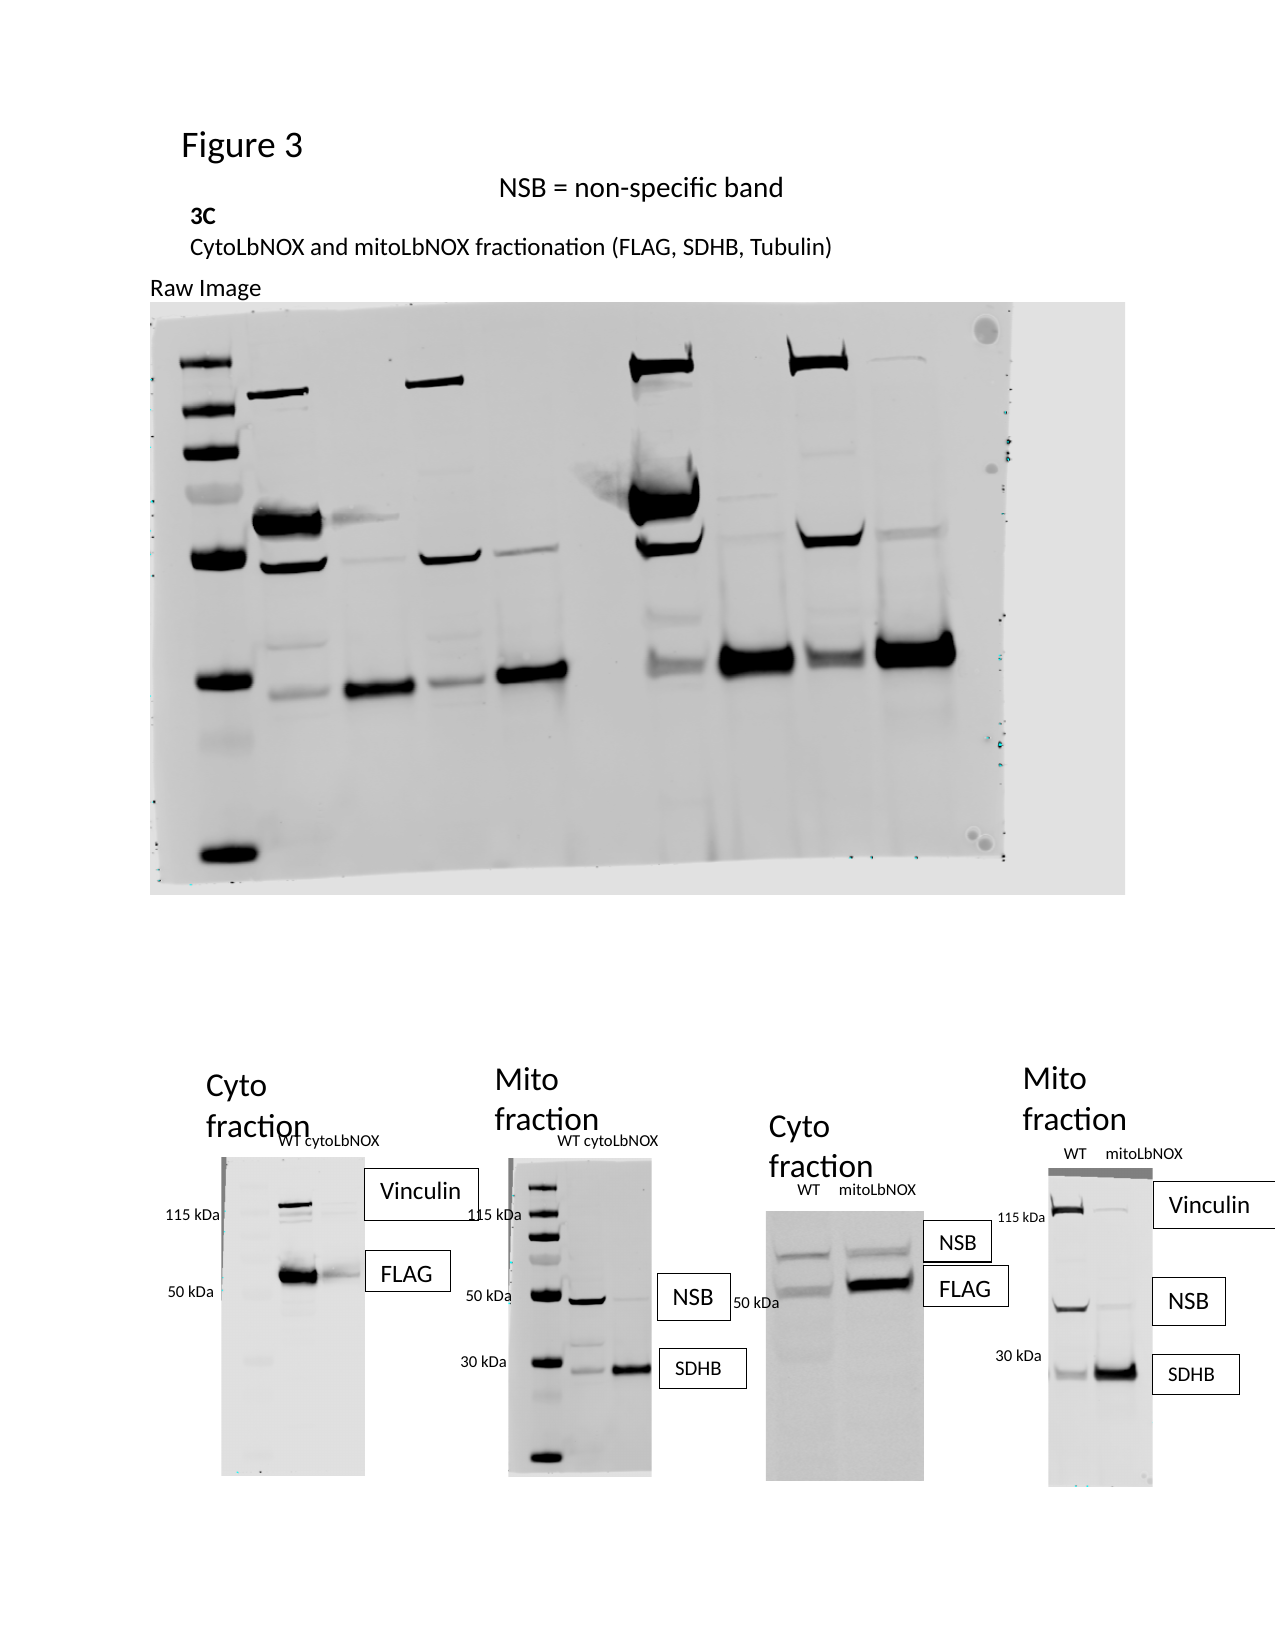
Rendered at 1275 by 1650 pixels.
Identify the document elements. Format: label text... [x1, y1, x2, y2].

picture [150, 302, 1125, 895]
picture [508, 1158, 652, 1477]
picture [1048, 1168, 1153, 1487]
picture [221, 1157, 365, 1476]
picture [765, 1211, 924, 1481]
text Raw Image [150, 272, 1125, 302]
